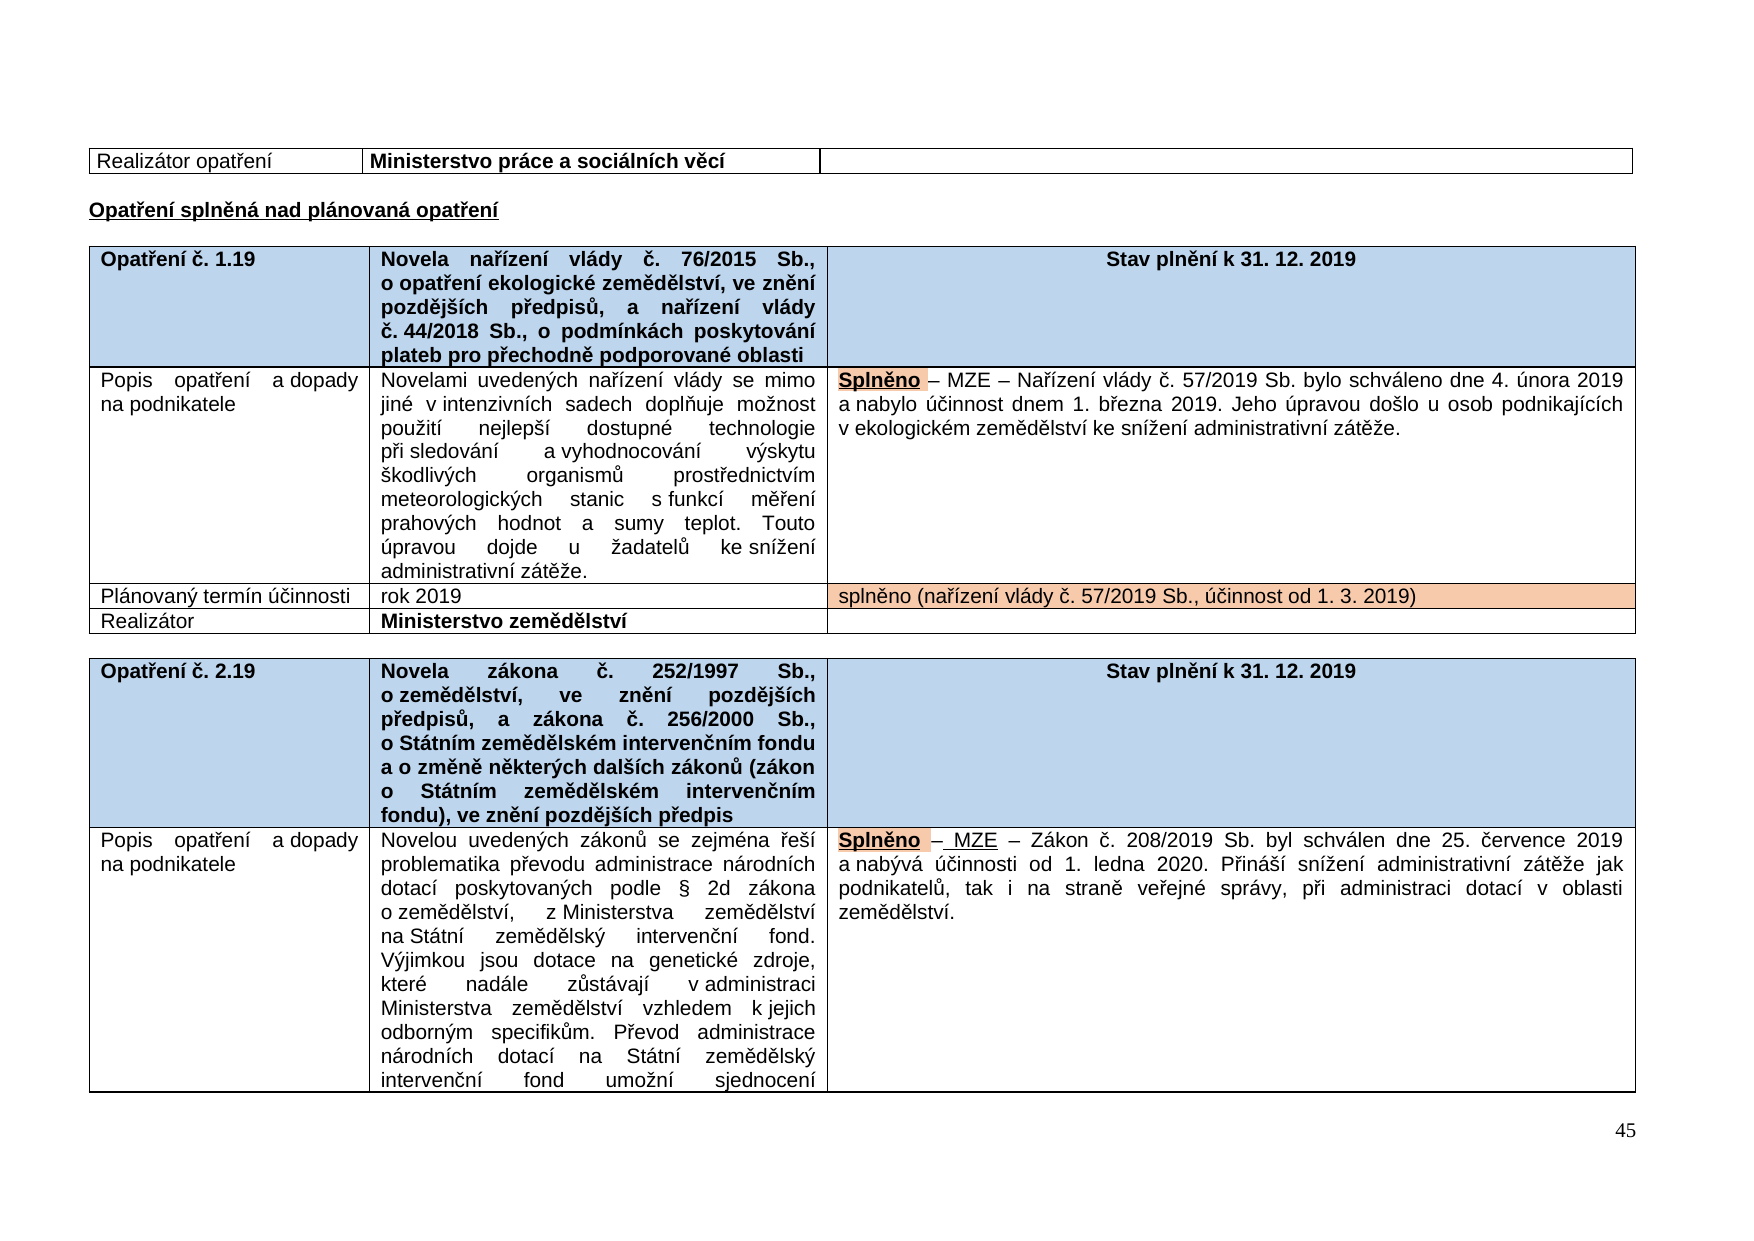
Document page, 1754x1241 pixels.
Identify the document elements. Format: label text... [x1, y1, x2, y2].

table_cell Ministerstvo práce a sociálních věcí [363, 149, 819, 173]
table_cell [821, 149, 1632, 173]
table_header Novela zákona č. 252/1997 Sb., o zemědělství, ve znění pozdějších předpisů, a zákona č. 256/2000 Sb., o Státním zemědělském intervenčním fondu a o změně některých dalších zákonů (zákon o Státním zemědělském intervenčním fondu), ve znění pozdějších předpis [370, 659, 827, 827]
text Opatření splněná nad plánovaná opatření [89, 198, 1636, 222]
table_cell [90, 828, 369, 1091]
table_cell Realizátor [90, 609, 369, 633]
table_cell Novelami uvedených nařízení vlády se mimo jiné v intenzivních sadech doplňuje možnost použití nejlepší dostupné technologie při sledování a vyhodnocování výskytu škodlivých organismů prostřednictvím meteorologických stanic s funkcí měření prahových hodnot a sumy teplot. Touto úpravou dojde u žadatelů ke snížení administrativní zátěže. [370, 368, 827, 583]
table_header Novela nařízení vlády č. 76/2015 Sb., o opatření ekologické zemědělství, ve znění pozdějších předpisů, a nařízení vlády č. 44/2018 Sb., o podmínkách poskytování plateb pro přechodně podporované oblasti [370, 247, 827, 366]
table_cell Ministerstvo zemědělství [370, 609, 827, 633]
table_cell Popis opatření a dopady na podnikatele [90, 368, 369, 583]
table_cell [370, 828, 827, 1091]
table_cell [828, 609, 1635, 633]
table_header Opatření č. 2.19 [90, 659, 369, 827]
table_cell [828, 828, 1635, 1091]
table_header Stav plnění k 31. 12. 2019 [828, 659, 1635, 827]
table_cell Plánovaný termín účinnosti [90, 584, 369, 608]
table_cell Splněno – MZE – Nařízení vlády č. 57/2019 Sb. bylo schváleno dne 4. února 2019 a nabylo účinnost dnem 1. března 2019. Jeho úpravou došlo u osob podnikajících v ekologickém zemědělství ke snížení administrativní zátěže. [828, 368, 1635, 583]
table_cell Realizátor opatření [90, 149, 362, 173]
table_cell rok 2019 [370, 584, 827, 608]
table_header Stav plnění k 31. 12. 2019 [828, 247, 1635, 366]
table_cell splněno (nařízení vlády č. 57/2019 Sb., účinnost od 1. 3. 2019) [828, 584, 1635, 608]
table_header Opatření č. 1.19 [90, 247, 369, 366]
